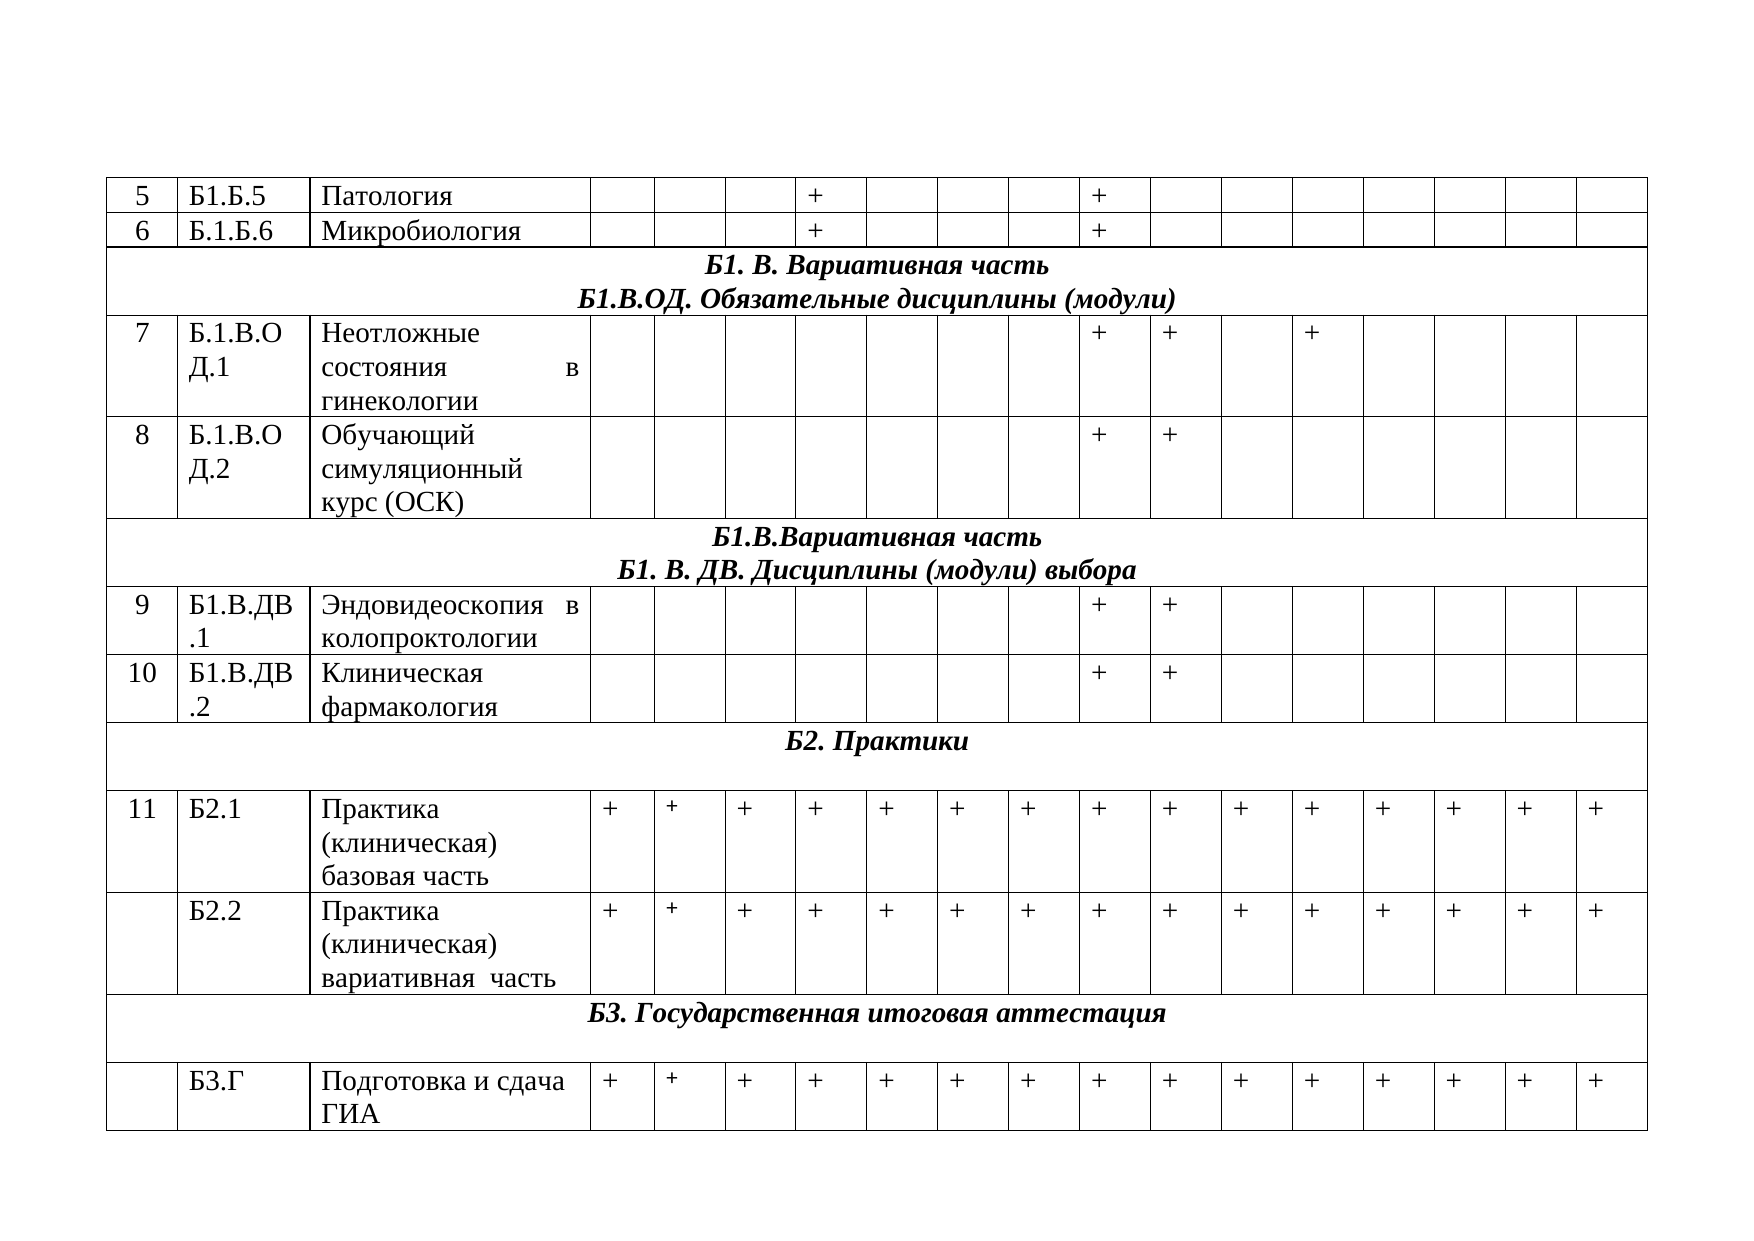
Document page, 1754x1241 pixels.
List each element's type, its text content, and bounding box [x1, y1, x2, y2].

table_cell + [1080, 655, 1150, 722]
table_cell [796, 316, 866, 416]
table_cell + [796, 791, 866, 892]
table_cell [726, 316, 795, 416]
table_cell + [1009, 1063, 1079, 1130]
table_cell 9 [107, 587, 177, 654]
table_cell + [1435, 791, 1505, 892]
table_cell [1009, 178, 1079, 212]
table_cell + [796, 893, 866, 994]
table_cell [1435, 655, 1505, 722]
table_cell Б1.Б.5 [178, 178, 309, 212]
table_cell + [1293, 791, 1363, 892]
table_cell 6 [107, 213, 177, 246]
table_cell + [591, 791, 654, 892]
table_cell [1435, 587, 1505, 654]
table_cell [1222, 213, 1292, 246]
table_cell + [726, 1063, 795, 1130]
table_cell + [938, 893, 1008, 994]
table_cell [1151, 178, 1221, 212]
table_cell + [591, 893, 654, 994]
table_cell Б.1.В.ОД.1 [178, 316, 309, 416]
table_cell + [655, 893, 725, 994]
table_cell [107, 893, 177, 994]
table_cell Подготовка и сдача ГИА [311, 1063, 590, 1130]
table_cell [1364, 587, 1434, 654]
table_cell Б1. В. Вариативная часть Б1.В.ОД. Обязательные дисциплины (модули) [107, 248, 1647, 314]
table_cell [1009, 316, 1079, 416]
table_cell [1222, 655, 1292, 722]
table_cell [591, 178, 654, 212]
table_cell [938, 316, 1008, 416]
table_cell [867, 587, 937, 654]
table_cell [655, 587, 725, 654]
table_cell [1364, 213, 1434, 246]
table_cell + [1009, 893, 1079, 994]
table_cell [1222, 316, 1292, 416]
table_cell [591, 587, 654, 654]
table_cell + [1080, 1063, 1150, 1130]
table_cell + [1151, 587, 1221, 654]
table_cell [1506, 587, 1576, 654]
table_cell + [1506, 1063, 1576, 1130]
table_cell + [938, 1063, 1008, 1130]
table_cell Эндовидеоскопия в колопроктологии [311, 587, 590, 654]
table_cell + [796, 178, 866, 212]
table_cell [1293, 417, 1363, 518]
table_cell [1435, 316, 1505, 416]
table_cell + [1364, 893, 1434, 994]
table_cell + [1364, 1063, 1434, 1130]
table_cell + [1293, 893, 1363, 994]
table_cell Б3. Государственная итоговая аттестация [107, 995, 1647, 1062]
table_cell Б.1.В.ОД.2 [178, 417, 309, 518]
table_cell + [867, 1063, 937, 1130]
table_cell + [1080, 417, 1150, 518]
table_cell + [1151, 1063, 1221, 1130]
table_cell [1009, 417, 1079, 518]
table_cell [1222, 417, 1292, 518]
table_cell [938, 213, 1008, 246]
table_cell + [1435, 893, 1505, 994]
table_cell [107, 1063, 177, 1130]
table_cell + [1080, 213, 1150, 246]
table_cell [1577, 316, 1647, 416]
table_cell [1009, 213, 1079, 246]
table_cell [591, 655, 654, 722]
table_cell Б2.2 [178, 893, 309, 994]
table_cell + [1222, 1063, 1292, 1130]
table_cell + [1080, 791, 1150, 892]
table_cell [1577, 178, 1647, 212]
table_cell + [1080, 178, 1150, 212]
table_cell [1506, 316, 1576, 416]
table_cell [591, 417, 654, 518]
table_cell Б1.В.Вариативная часть Б1. В. ДВ. Дисциплины (модули) выбора [107, 519, 1647, 586]
table_cell + [1151, 893, 1221, 994]
table_cell [1577, 417, 1647, 518]
table_cell Обучающий симуляционный курс (ОСК) [311, 417, 590, 518]
table_cell 5 [107, 178, 177, 212]
table_cell [655, 178, 725, 212]
table_cell + [1151, 791, 1221, 892]
table_cell + [1293, 1063, 1363, 1130]
table_cell [726, 655, 795, 722]
table_cell Патология [311, 178, 590, 212]
table_cell + [1009, 791, 1079, 892]
table_cell [1577, 587, 1647, 654]
table_cell [938, 655, 1008, 722]
table_cell 8 [107, 417, 177, 518]
table_cell [1009, 655, 1079, 722]
table_cell Б.1.Б.6 [178, 213, 309, 246]
table_cell [655, 417, 725, 518]
table_cell [1364, 655, 1434, 722]
table_cell [796, 655, 866, 722]
table_cell [1151, 213, 1221, 246]
table_cell + [867, 893, 937, 994]
table_cell + [1364, 791, 1434, 892]
table_cell [1222, 587, 1292, 654]
table_cell Практика (клиническая) базовая часть [311, 791, 590, 892]
table_cell [726, 213, 795, 246]
table_cell 11 [107, 791, 177, 892]
table_cell [938, 587, 1008, 654]
table_cell [655, 655, 725, 722]
table_cell [591, 316, 654, 416]
table_cell + [1577, 1063, 1647, 1130]
table_cell [655, 316, 725, 416]
table_cell + [726, 791, 795, 892]
table_cell [867, 655, 937, 722]
table_cell + [938, 791, 1008, 892]
table_cell + [1293, 316, 1363, 416]
table_cell [655, 213, 725, 246]
table_cell [726, 587, 795, 654]
table_cell [726, 178, 795, 212]
table_cell + [1151, 655, 1221, 722]
table_cell + [1080, 893, 1150, 994]
table_cell [591, 213, 654, 246]
table_cell [1506, 655, 1576, 722]
table_cell + [726, 893, 795, 994]
table_cell Б3.Г [178, 1063, 309, 1130]
table_cell [1506, 213, 1576, 246]
table_cell Клиническая фармакология [311, 655, 590, 722]
table_cell [1506, 178, 1576, 212]
table_cell [1009, 587, 1079, 654]
table_cell [1293, 655, 1363, 722]
table_cell [938, 178, 1008, 212]
table_cell Практика (клиническая) вариативная часть [311, 893, 590, 994]
table_cell [726, 417, 795, 518]
table_cell + [655, 1063, 725, 1130]
table_cell [1364, 178, 1434, 212]
table_cell + [1577, 791, 1647, 892]
table_cell [1293, 587, 1363, 654]
table_cell [938, 417, 1008, 518]
table_cell [1293, 213, 1363, 246]
table_cell 10 [107, 655, 177, 722]
table_cell [1293, 178, 1363, 212]
table_cell [1577, 655, 1647, 722]
table_cell Б2. Практики [107, 723, 1647, 790]
table_cell + [1577, 893, 1647, 994]
table_cell [867, 213, 937, 246]
table_cell [867, 178, 937, 212]
table_cell [1435, 178, 1505, 212]
table_cell Микробиология [311, 213, 590, 246]
table_cell [796, 417, 866, 518]
table_cell + [1506, 791, 1576, 892]
table_cell Неотложные состояния в гинекологии [311, 316, 590, 416]
table_cell + [867, 791, 937, 892]
table_cell + [591, 1063, 654, 1130]
table_cell [1435, 417, 1505, 518]
table_cell + [1151, 417, 1221, 518]
table_cell [867, 316, 937, 416]
table_cell + [796, 213, 866, 246]
table_cell + [1222, 893, 1292, 994]
table_cell [1506, 417, 1576, 518]
table_cell [1364, 417, 1434, 518]
table_cell Б1.В.ДВ.2 [178, 655, 309, 722]
table_cell [1364, 316, 1434, 416]
table_cell [867, 417, 937, 518]
table_cell + [1222, 791, 1292, 892]
table_cell + [655, 791, 725, 892]
table_cell + [1080, 587, 1150, 654]
table_cell + [796, 1063, 866, 1130]
table_cell [1577, 213, 1647, 246]
table_cell [1435, 213, 1505, 246]
table_cell + [1435, 1063, 1505, 1130]
table_cell 7 [107, 316, 177, 416]
table_cell [796, 587, 866, 654]
table_cell + [1506, 893, 1576, 994]
table_cell [1222, 178, 1292, 212]
table_cell + [1151, 316, 1221, 416]
table_cell Б1.В.ДВ.1 [178, 587, 309, 654]
table_cell Б2.1 [178, 791, 309, 892]
table_cell + [1080, 316, 1150, 416]
